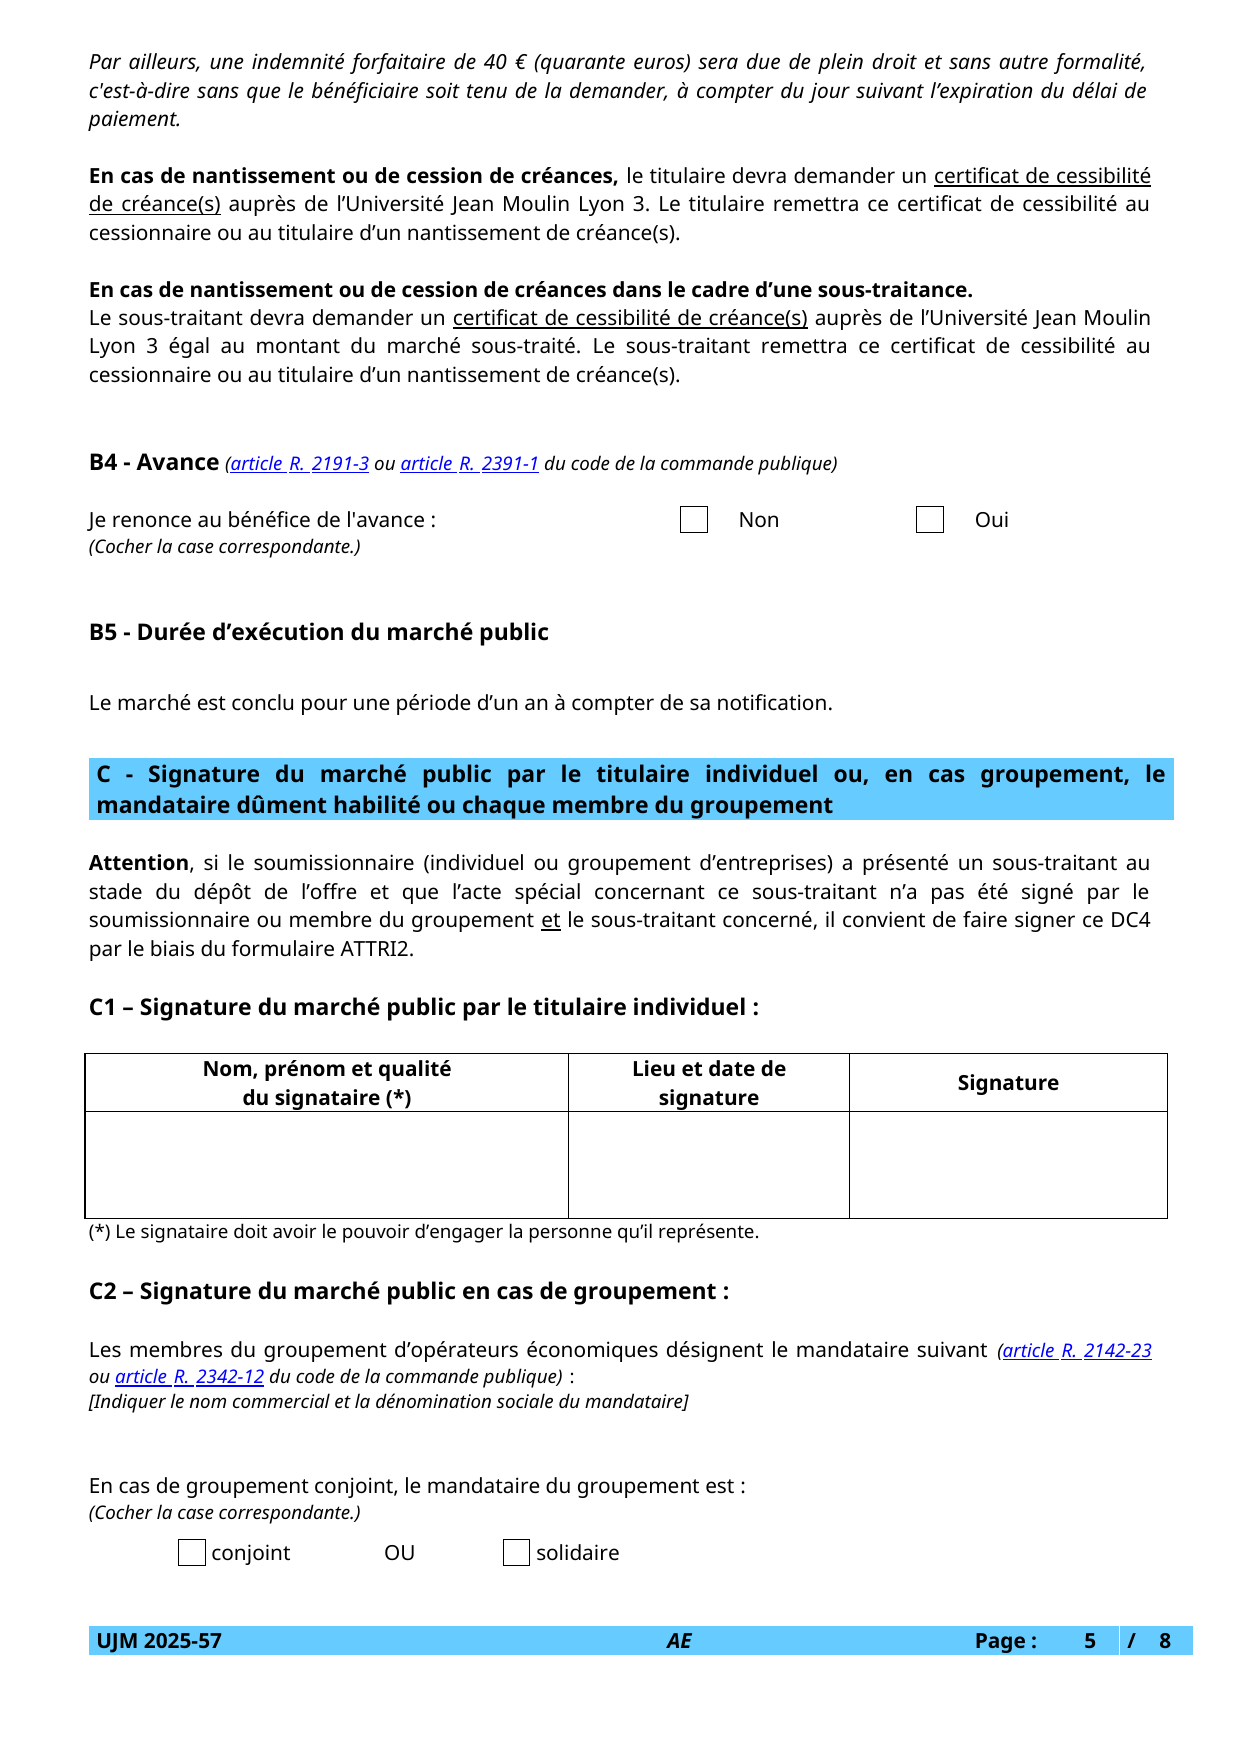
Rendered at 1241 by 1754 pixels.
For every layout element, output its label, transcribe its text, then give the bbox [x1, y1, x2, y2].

table_cell [850, 1112, 1167, 1217]
text [Indiquer le nom commercial et la dénomination sociale du mandataire] [89, 1389, 1152, 1414]
text En cas de groupement conjoint, le mandataire du groupement est : [89, 1471, 1152, 1500]
text Je renonce au bénéfice de l'avance : Non Oui [89, 505, 1152, 533]
text Le marché est conclu pour une période d’un an à compter de sa notification. [89, 688, 1152, 717]
text (*) Le signataire doit avoir le pouvoir d’engager la personne qu’il représente. [89, 1219, 1152, 1244]
text En cas de nantissement ou de cession de créances dans le cadre d’une sous-traitance. [89, 275, 1152, 303]
table_header Signature [850, 1054, 1167, 1111]
text Les membres du groupement d’opérateurs économiques désignent le mandataire suivant (article R. 2142-23 ou article R. 2342-12 du code de la commande publique) : [89, 1335, 1152, 1389]
text Attention, si le soumissionnaire (individuel ou groupement d’entreprises) a présenté un sous-traitant au stade du dépôt de l’offre et que l’acte spécial concernant ce sous-traitant n’a pas été signé par le soumissionnaire ou membre du groupement et le sous-traitant concerné, il convient de faire signer ce DC4 par le biais du formulaire ATTRI2. [89, 848, 1152, 962]
text En cas de nantissement ou de cession de créances, le titulaire devra demander un certificat de cessibilité de créance(s) auprès de l’Université Jean Moulin Lyon 3. Le titulaire remettra ce certificat de cessibilité au cessionnaire ou au titulaire d’un nantissement de créance(s). [89, 161, 1152, 246]
text Par ailleurs, une indemnité forfaitaire de 40 € (quarante euros) sera due de plein droit et sans autre formalité, c'est-à-dire sans que le bénéficiaire soit tenu de la demander, à compter du jour suivant l’expiration du délai de paiement. [89, 47, 1152, 133]
table_header C - Signature du marché public par le titulaire individuel ou, en cas groupement, le mandataire dûment habilité ou chaque membre du groupement [89, 758, 1174, 820]
text (Cocher la case correspondante.) [89, 533, 1152, 559]
text Le sous-traitant devra demander un certificat de cessibilité de créance(s) auprès de l’Université Jean Moulin Lyon 3 égal au montant du marché sous-traité. Le sous-traitant remettra ce certificat de cessibilité au cessionnaire ou au titulaire d’un nantissement de créance(s). [89, 303, 1152, 388]
table_header Lieu et date de signature [569, 1054, 849, 1111]
text (Cocher la case correspondante.) [89, 1500, 1152, 1525]
text B4 - Avance (article R. 2191-3 ou article R. 2391-1 du code de la commande publique) [89, 445, 1152, 477]
text conjoint OU solidaire [89, 1538, 1152, 1566]
text C1 – Signature du marché public par le titulaire individuel : [89, 991, 1152, 1022]
table_cell [86, 1112, 568, 1217]
table_header Nom, prénom et qualité du signataire (*) [86, 1054, 568, 1111]
subtitle B5 - Durée d’exécution du marché public [89, 616, 1152, 647]
table_cell [569, 1112, 849, 1217]
text C2 – Signature du marché public en cas de groupement : [89, 1275, 1152, 1306]
